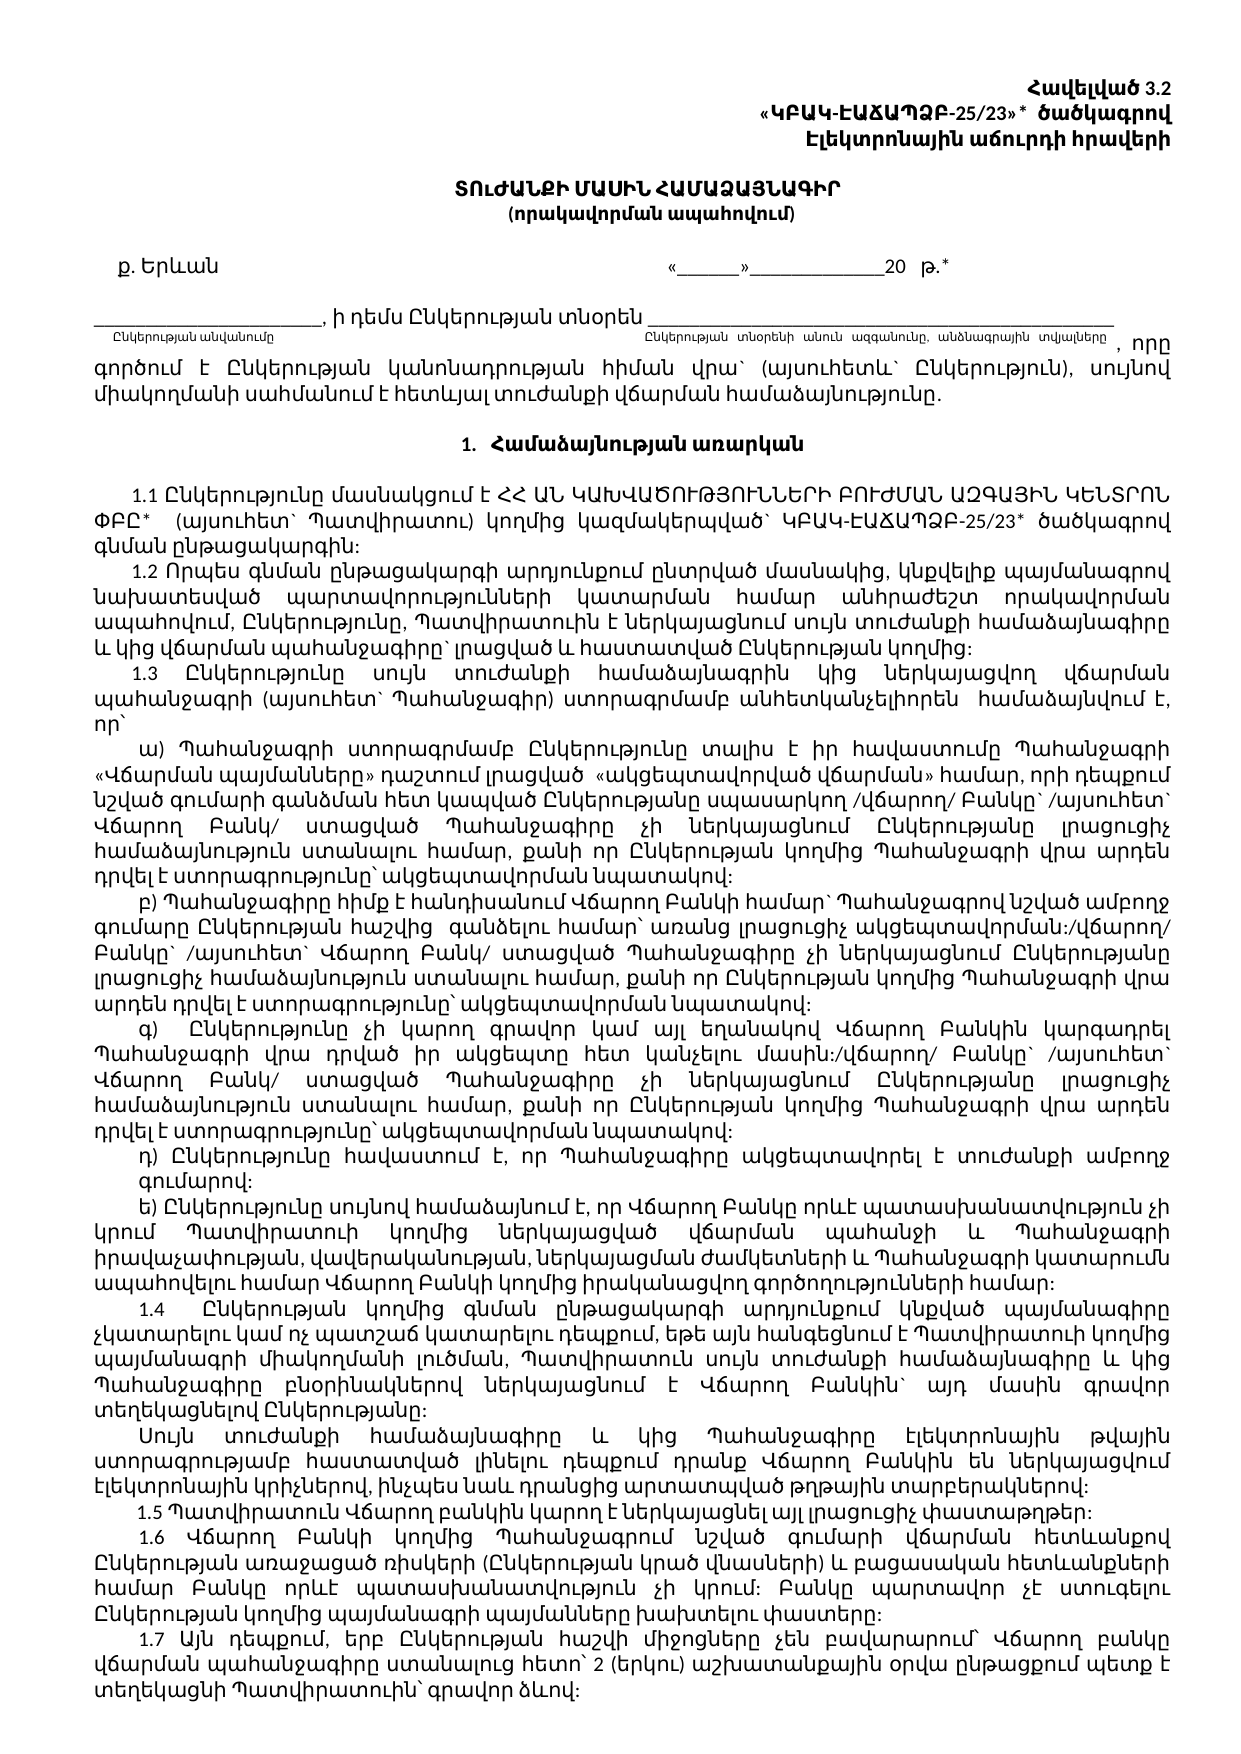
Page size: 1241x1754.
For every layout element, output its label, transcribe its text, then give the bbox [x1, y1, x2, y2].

text ա) Պահանջագրի ստորագրմամբ Ընկերությունը տալիս է իր հավաստումը Պահանջագրի «Վճարման պայմանները» դաշտում լրացված «ակցեպտավորված վճարման» համար, որի դեպքում նշված գումարի գանձման հետ կապված Ընկերությանը սպասարկող /վճարող/ Բանկը` /այսուհետ` Վճարող Բանկ/ ստացված Պահանջագիրը չի ներկայացնում Ընկերությանը լրացուցիչ համաձայնություն ստանալու համար, քանի որ Ընկերության կողմից Պահանջագրի վրա արդեն դրվել է ստորագրությունը՝ ակցեպտավորման նպատակով: [94, 737, 1171, 889]
text 1.5 Պատվիրատուն Վճարող բանկին կարող է ներկայացնել այլ լրացուցիչ փաստաթղթեր: [94, 1499, 1171, 1524]
text բ) Պահանջագիրը հիմք է հանդիսանում Վճարող Բանկի համար` Պահանջագրով նշված ամբողջ գումարը Ընկերության հաշվից գանձելու համար՝ առանց լրացուցիչ ակցեպտավորման:/վճարող/ Բանկը` /այսուհետ` Վճարող Բանկ/ ստացված Պահանջագիրը չի ներկայացնում Ընկերությանը լրացուցիչ համաձայնություն ստանալու համար, քանի որ Ընկերության կողմից Պահանջագրի վրա արդեն դրվել է ստորագրությունը՝ ակցեպտավորման նպատակով: [94, 889, 1171, 1016]
text 1.6 Վճարող Բանկի կողմից Պահանջագրում նշված գումարի վճարման հետևանքով Ընկերության առաջացած ռիսկերի (Ընկերության կրած վնասների) և բացասական հետևանքների համար Բանկը որևէ պատասխանատվություն չի կրում: Բանկը պարտավոր չէ ստուգելու Ընկերության կողմից պայմանագրի պայմանները խախտելու փաստերը: [94, 1524, 1171, 1626]
text ք. Երևան «______»_____________20 թ.* [94, 254, 1171, 279]
text 1.3 Ընկերությունը սույն տուժանքի համաձայնագրին կից ներկայացվող վճարման պահանջագրի (այսուհետ` Պահանջագիր) ստորագրմամբ անհետկանչելիորեն համաձայնվում է, որ՝ [94, 660, 1171, 737]
text 1. Համաձայնության առարկան [94, 432, 1171, 457]
text (որակավորման ապահովում) [94, 202, 1171, 225]
text 1.1 Ընկերությունը մասնակցում է ՀՀ ԱՆ ԿԱԽՎԱԾՈՒԹՅՈՒՆՆԵՐԻ ԲՈՒԺՄԱՆ ԱԶԳԱՅԻՆ ԿԵՆՏՐՈՆ ՓԲԸ* (այսուհետ` Պատվիրատու) կողմից կազմակերպված` ԿԲԱԿ-ԷԱՃԱՊՁԲ-25/23* ծածկագրով գնման ընթացակարգին: [94, 482, 1171, 559]
text Էլեկտրոնային աճուրդի հրավերի [94, 126, 1171, 151]
text գ) Ընկերությունը չի կարող գրավոր կամ այլ եղանակով Վճարող Բանկին կարգադրել Պահանջագրի վրա դրված իր ակցեպտը հետ կանչելու մասին:/վճարող/ Բանկը` /այսուհետ` Վճարող Բանկ/ ստացված Պահանջագիրը չի ներկայացնում Ընկերությանը լրացուցիչ համաձայնություն ստանալու համար, քանի որ Ընկերության կողմից Պահանջագրի վրա արդեն դրվել է ստորագրությունը՝ ակցեպտավորման նպատակով: [94, 1016, 1171, 1143]
text Սույն տուժանքի համաձայնագիրը և կից Պահանջագիրը էլեկտրոնային թվային ստորագրությամբ հաստատված լինելու դեպքում դրանք Վճարող Բանկին են ներկայացվում էլեկտրոնային կրիչներով, ինչպես նաև դրանցից արտատպված թղթային տարբերակներով: [94, 1423, 1171, 1499]
text դ) Ընկերությունը հավաստում է, որ Պահանջագիրը ակցեպտավորել է տուժանքի ամբողջ գումարով: [138, 1143, 1171, 1194]
text 1.7 Այն դեպքում, երբ Ընկերության հաշվի միջոցները չեն բավարարում՝ Վճարող բանկը վճարման պահանջագիրը ստանալուց հետո՝ 2 (երկու) աշխատանքային օրվա ընթացքում պետք է տեղեկացնի Պատվիրատուին՝ գրավոր ձևով: [94, 1626, 1171, 1702]
text «ԿԲԱԿ-ԷԱՃԱՊՁԲ-25/23»* ծածկագրով [94, 100, 1171, 126]
text ՏՈւԺԱՆՔԻ ՄԱՍԻՆ ՀԱՄԱՁԱՅՆԱԳԻՐ [94, 177, 1171, 202]
text ե) Ընկերությունը սույնով համաձայնում է, որ Վճարող Բանկը որևէ պատասխանատվություն չի կրում Պատվիրատուի կողմից ներկայացված վճարման պահանջի և Պահանջագրի իրավաչափության, վավերականության, ներկայացման ժամկետների և Պահանջագրի կատարումն ապահովելու համար Վճարող Բանկի կողմից իրականացվող գործողությունների համար: [94, 1194, 1171, 1296]
text Հավելված 3.2 [94, 75, 1171, 100]
text 1.4 Ընկերության կողմից գնման ընթացակարգի արդյունքում կնքված պայմանագիրը չկատարելու կամ ոչ պատշաճ կատարելու դեպքում, եթե այն հանգեցնում է Պատվիրատուի կողմից պայմանագրի միակողմանի լուծման, Պատվիրատուն սույն տուժանքի համաձայնագիրը և կից Պահանջագիրը բնօրինակներով ներկայացնում է Վճարող Բանկին` այդ մասին գրավոր տեղեկացնելով Ընկերությանը: [94, 1296, 1171, 1423]
text 1.2 Որպես գնման ընթացակարգի արդյունքում ընտրված մասնակից, կնքվելիք պայմանագրով նախատեսված պարտավորությունների կատարման համար անհրաժեշտ որակավորման ապահովում, Ընկերությունը, Պատվիրատուին է ներկայացնում սույն տուժանքի համաձայնագիրը և կից վճարման պահանջագիրը` լրացված և հաստատված Ընկերության կողմից: [94, 559, 1171, 660]
text Ընկերության անվանումը Ընկերության տնօրենի անուն ազգանունը, անձնագրային տվյալները , որը գործում է Ընկերության կանոնադրության հիման վրա` (այսուհետև` Ընկերություն), սույնով միակողմանի սահմանում է հետևյալ տուժանքի վճարման համաձայնությունը. [94, 330, 1171, 406]
text ______________________, ի դեմս Ընկերության տնօրեն _____________________________________________ [94, 304, 1171, 330]
